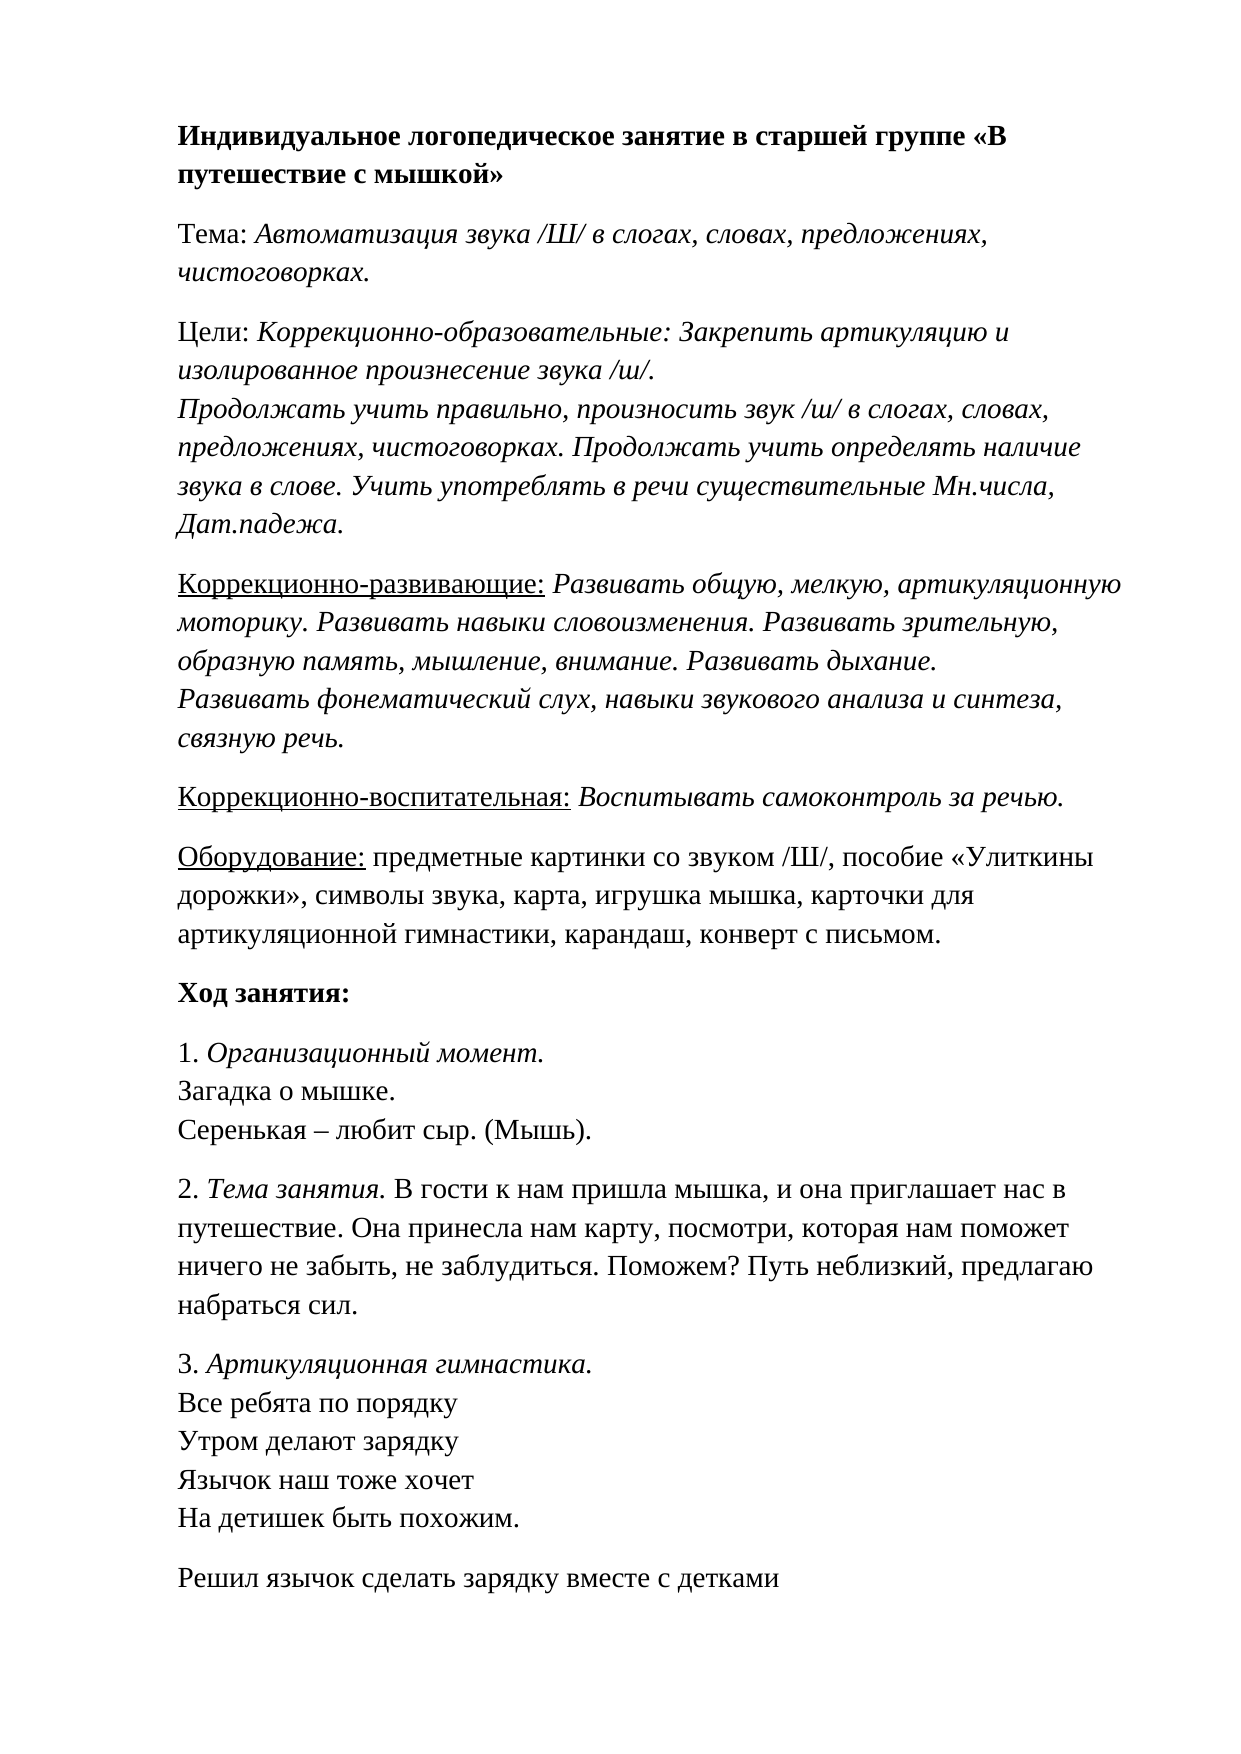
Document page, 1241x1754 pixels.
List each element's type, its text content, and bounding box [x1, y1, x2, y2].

text 1. Организационный момент. Загадка о мышке. Серенькая – любит сыр. (Мышь). [177, 1035, 1152, 1145]
text Решил язычок сделать зарядку вместе с детками [177, 1560, 1152, 1593]
text Коррекционно-воспитательная: Воспитывать самоконтроль за речью. [177, 779, 1152, 813]
text 2. Тема занятия. В гости к нам пришла мышка, и она приглашает нас в путешествие. Она принесла нам карту, посмотри, которая нам поможет ничего не забыть, не заблудиться. Поможем? Путь неблизкий, предлагаю набраться сил. [177, 1171, 1152, 1320]
text Коррекционно-развивающие: Развивать общую, мелкую, артикуляционную моторику. Развивать навыки словоизменения. Развивать зрительную, образную память, мышление, внимание. Развивать дыхание. Развивать фонематический слух, навыки звукового анализа и синтеза, связную речь. [177, 566, 1152, 754]
text Оборудование: предметные картинки со звуком /Ш/, пособие «Улиткины дорожки», символы звука, карта, игрушка мышка, карточки для артикуляционной гимнастики, карандаш, конверт с письмом. [177, 839, 1152, 949]
text Цели: Коррекционно-образовательные: Закрепить артикуляцию и изолированное произнесение звука /ш/. Продолжать учить правильно, произносить звук /ш/ в слогах, словах, предложениях, чистоговорках. Продолжать учить определять наличие звука в слове. Учить употреблять в речи существительные Мн.числа, Дат.падежа. [177, 314, 1152, 540]
text Индивидуальное логопедическое занятие в старшей группе «В путешествие с мышкой» [177, 118, 1152, 190]
text Ход занятия: [177, 975, 1152, 1009]
text 3. Артикуляционная гимнастика. Все ребята по порядку Утром делают зарядку Язычок наш тоже хочет На детишек быть похожим. [177, 1346, 1152, 1534]
text Тема: Автоматизация звука /Ш/ в слогах, словах, предложениях, чистоговорках. [177, 216, 1152, 288]
